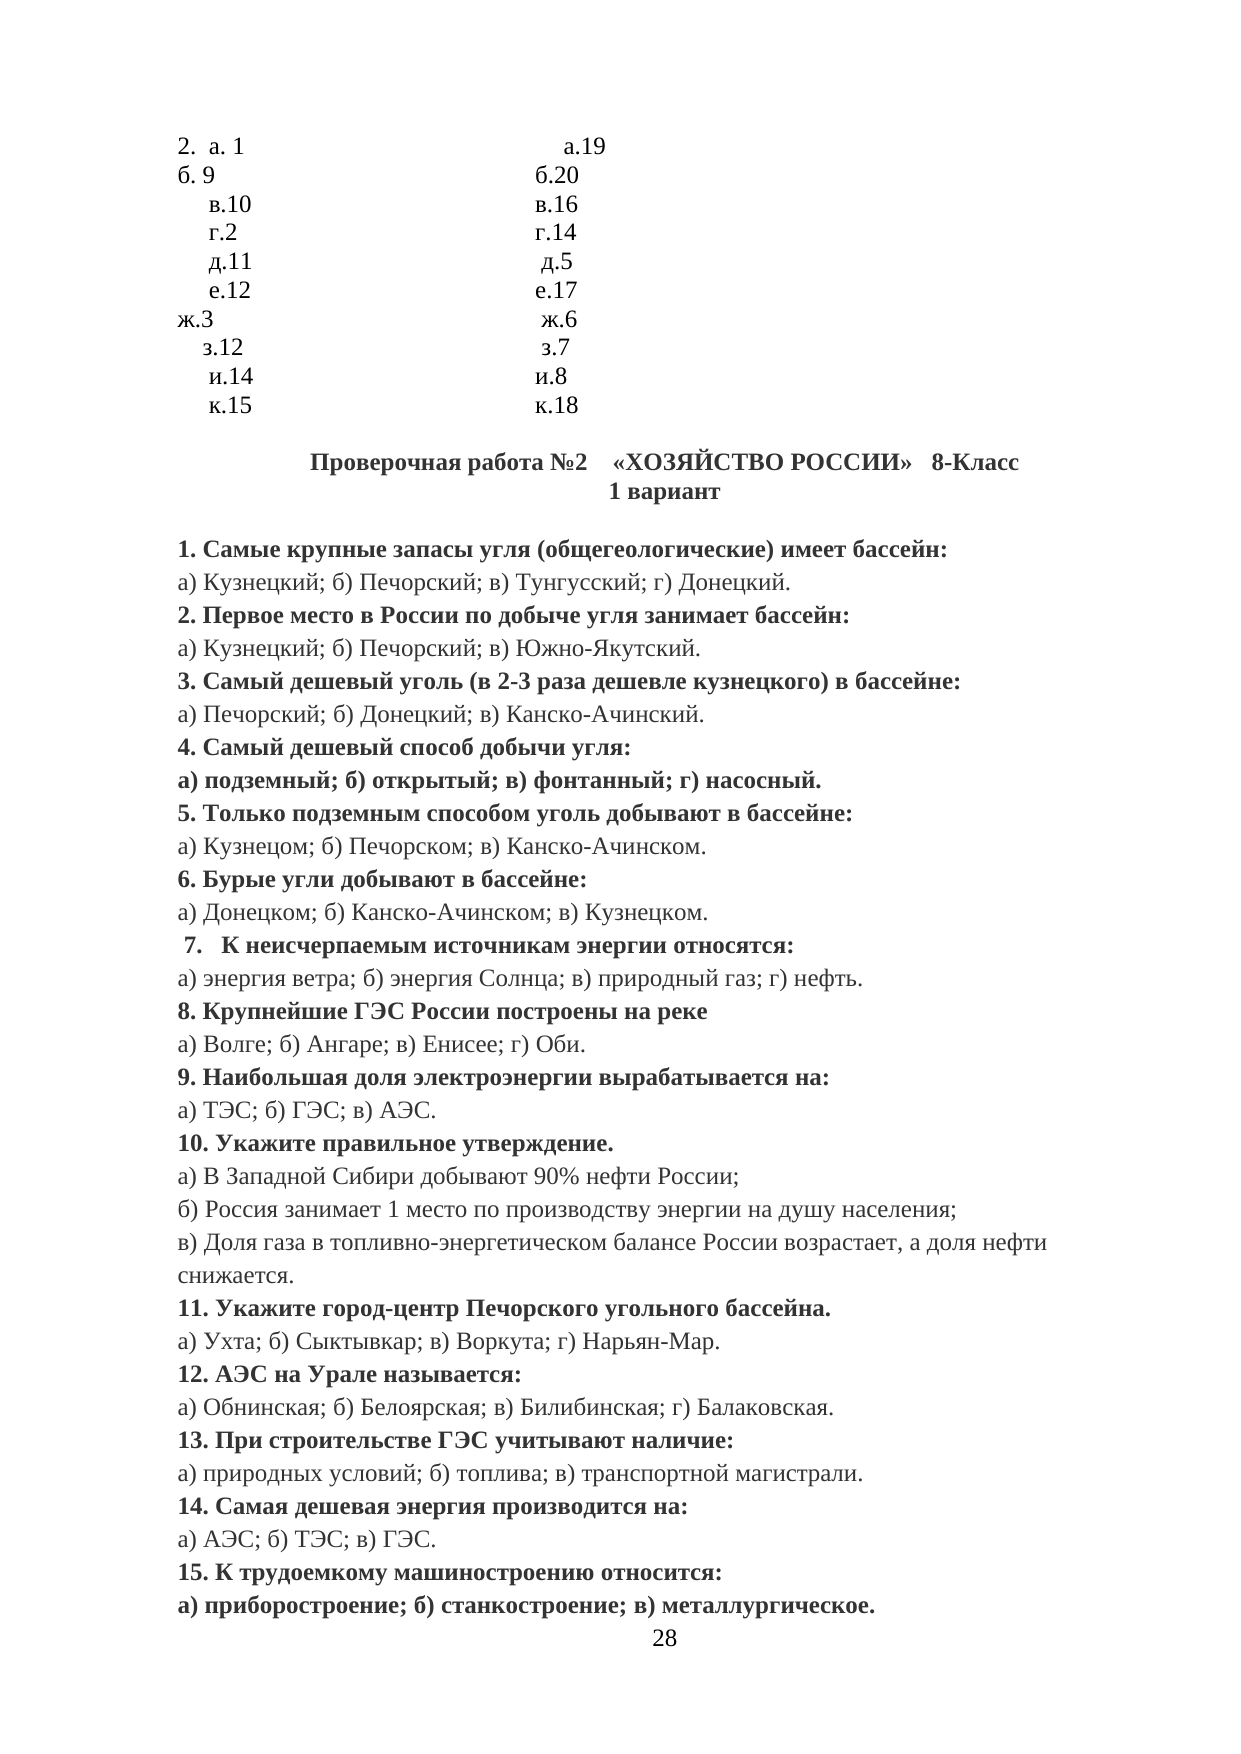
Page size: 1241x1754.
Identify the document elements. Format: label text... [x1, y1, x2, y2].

text 2. а. 1 а.19 [177, 131, 1152, 160]
text а) природных условий; б) топлива; в) транспортной магистрали. [177, 1458, 1152, 1487]
text б) Россия занимает 1 место по производству энергии на душу населения; [177, 1194, 1152, 1223]
text 4. Самый дешевый способ добычи угля: [177, 732, 1152, 761]
text а) Волге; б) Ангаре; в) Енисее; г) Оби. [177, 1029, 1152, 1058]
text а) Печорский; б) Донецкий; в) Канско-Ачинский. [177, 699, 1152, 728]
text 5. Только подземным способом уголь добывают в бассейне: [177, 798, 1152, 827]
text а) Донецком; б) Канско-Ачинском; в) Кузнецком. [177, 897, 1152, 926]
text б. 9 б.20 [177, 160, 1152, 189]
text а) ТЭС; б) ГЭС; в) АЭС. [177, 1095, 1152, 1124]
list К неисчерпаемым источникам энергии относятся: [183, 930, 1152, 959]
text з.12 з.7 [177, 332, 1152, 361]
text 3. Самый дешевый уголь (в 2-3 раза дешевле кузнецкого) в бассейне: [177, 666, 1152, 694]
text 14. Самая дешевая энергия производится на: [177, 1491, 1152, 1520]
text в.10 в.16 [177, 189, 1152, 217]
text а) Ухта; б) Сыктывкар; в) Воркута; г) Нарьян-Мар. [177, 1326, 1152, 1355]
text 9. Наибольшая доля электроэнергии вырабатывается на: [177, 1062, 1152, 1091]
text а) энергия ветра; б) энергия Солнца; в) природный газ; г) нефть. [177, 963, 1152, 992]
text 11. Укажите город-центр Печорского угольного бассейна. [177, 1293, 1152, 1322]
text а) Кузнецкий; б) Печорский; в) Тунгусский; г) Донецкий. [177, 567, 1152, 596]
text а) АЭС; б) ТЭС; в) ГЭС. [177, 1524, 1152, 1553]
text 15. К трудоемкому машиностроению относится: [177, 1557, 1152, 1586]
text Проверочная работа №2 «ХОЗЯЙСТВО РОССИИ» 8-Класс [177, 447, 1152, 476]
text е.12 е.17 [177, 275, 1152, 304]
text и.14 и.8 [177, 361, 1152, 390]
text 1. Самые крупные запасы угля (общегеологические) имеет бассейн: [177, 534, 1152, 562]
text г.2 г.14 [177, 217, 1152, 246]
text 2. Первое место в России по добыче угля занимает бассейн: [177, 600, 1152, 628]
text а) приборостроение; б) станкостроение; в) металлургическое. [177, 1590, 1152, 1619]
text а) Кузнецом; б) Печорском; в) Канско-Ачинском. [177, 831, 1152, 860]
text а) подземный; б) открытый; в) фонтанный; г) насосный. [177, 765, 1152, 794]
text д.11 д.5 [177, 246, 1152, 275]
text 6. Бурые угли добывают в бассейне: [177, 864, 1152, 893]
text 13. При строительстве ГЭС учитывают наличие: [177, 1425, 1152, 1454]
text 12. АЭС на Урале называется: [177, 1359, 1152, 1388]
text к.15 к.18 [177, 390, 1152, 419]
text 8. Крупнейшие ГЭС России построены на реке [177, 996, 1152, 1025]
text в) Доля газа в топливно-энергетическом балансе России возрастает, а доля нефти снижается. [177, 1227, 1152, 1289]
text а) Обнинская; б) Белоярская; в) Билибинская; г) Балаковская. [177, 1392, 1152, 1421]
text а) В Западной Сибири добывают 90% нефти России; [177, 1161, 1152, 1190]
text а) Кузнецкий; б) Печорский; в) Южно-Якутский. [177, 633, 1152, 662]
text 1 вариант [177, 476, 1152, 505]
text 10. Укажите правильное утверждение. [177, 1128, 1152, 1157]
text ж.3 ж.6 [177, 304, 1152, 332]
